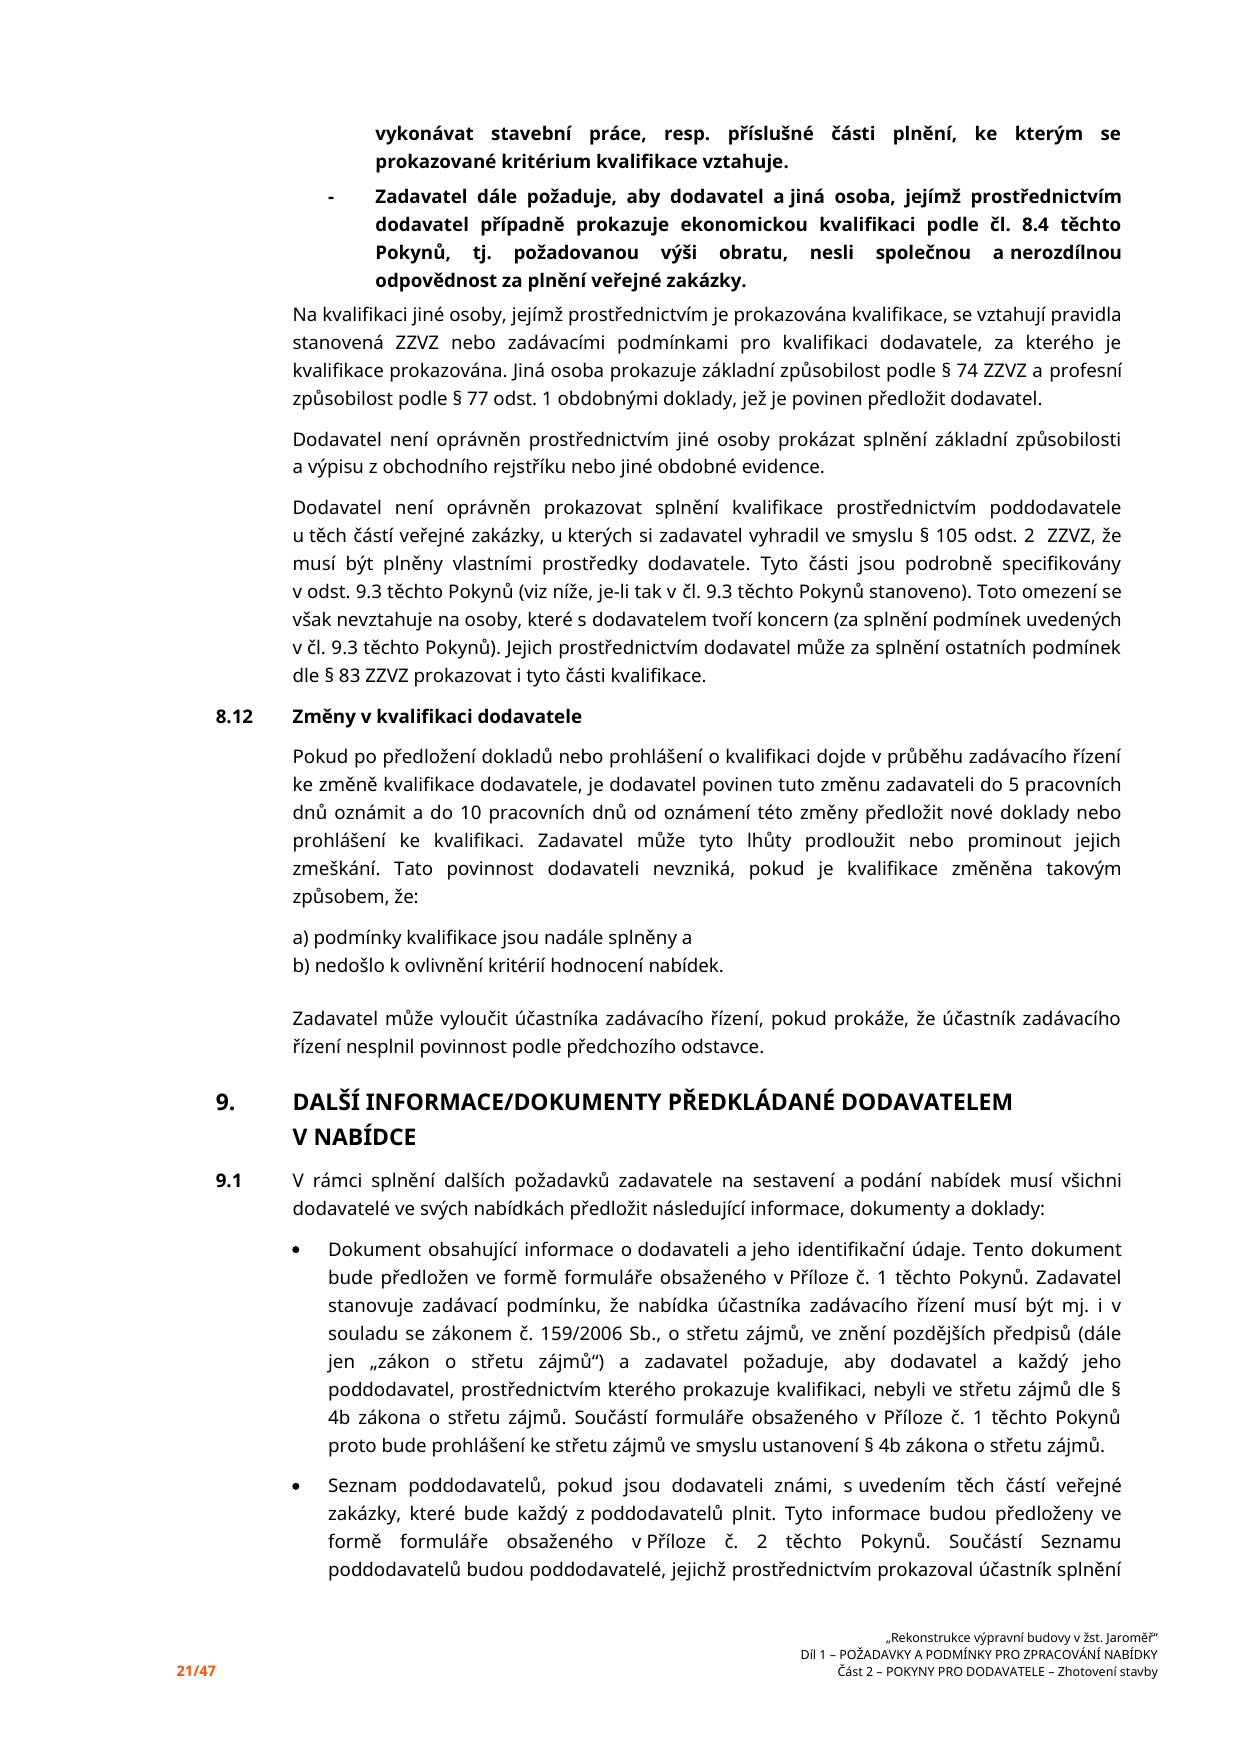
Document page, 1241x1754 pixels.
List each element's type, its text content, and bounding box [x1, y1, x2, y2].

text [328, 121, 1122, 174]
text Dokument obsahující informace o dodavateli a jeho identifikační údaje. Tento dokument bude předložen ve formě formuláře obsaženého v Příloze č. 1 těchto Pokynů. Zadavatel stanovuje zadávací podmínku, že nabídka účastníka zadávacího řízení musí být mj. i v souladu se zákonem č. 159/2006 Sb., o střetu zájmů, ve znění pozdějších předpisů (dále jen „zákon o střetu zájmů“) a zadavatel požaduje, aby dodavatel a každý jeho poddodavatel, prostřednictvím kterého prokazuje kvalifikaci, nebyli ve střetu zájmů dle § 4b zákona o střetu zájmů. Součástí formuláře obsaženého v Příloze č. 1 těchto Pokynů proto bude prohlášení ke střetu zájmů ve smyslu ustanovení § 4b zákona o střetu zájmů. [292, 1236, 1122, 1458]
text DALŠÍ INFORMACE/DOKUMENTY PŘEDKLÁDANÉ DODAVATELEM v NABÍDCE [216, 1086, 1122, 1152]
text Na kvalifikaci jiné osoby, jejímž prostřednictvím je prokazována kvalifikace, se vztahují pravidla stanovená ZZVZ nebo zadávacími podmínkami pro kvalifikaci dodavatele, za kterého je kvalifikace prokazována. Jiná osoba prokazuje základní způsobilost podle § 74 ZZVZ a profesní způsobilost podle § 77 odst. 1 obdobnými doklady, jež je povinen předložit dodavatel. [292, 301, 1122, 411]
text V rámci splnění dalších požadavků zadavatele na sestavení a podání nabídek musí všichni dodavatelé ve svých nabídkách předložit následující informace, dokumenty a doklady: [216, 1167, 1122, 1221]
text Zadavatel dále požaduje, aby dodavatel a jiná osoba, jejímž prostřednictvím dodavatel případně prokazuje ekonomickou kvalifikaci podle čl. 8.4 těchto Pokynů, tj. požadovanou výši obratu, nesli společnou a nerozdílnou odpovědnost za plnění veřejné zakázky. [328, 183, 1122, 292]
text Zadavatel může vyloučit účastníka zadávacího řízení, pokud prokáže, že účastník zadávacího řízení nesplnil povinnost podle předchozího odstavce. [292, 1005, 1122, 1059]
text Dodavatel není oprávněn prostřednictvím jiné osoby prokázat splnění základní způsobilosti a výpisu z obchodního rejstříku nebo jiné obdobné evidence. [292, 426, 1122, 479]
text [292, 1473, 1122, 1582]
text Pokud po předložení dokladů nebo prohlášení o kvalifikaci dojde v průběhu zadávacího řízení ke změně kvalifikace dodavatele, je dodavatel povinen tuto změnu zadavateli do 5 pracovních dnů oznámit a do 10 pracovních dnů od oznámení této změny předložit nové doklady nebo prohlášení ke kvalifikaci. Zadavatel může tyto lhůty prodloužit nebo prominout jejich zmeškání. Tato povinnost dodavateli nevzniká, pokud je kvalifikace změněna takovým způsobem, že: [292, 743, 1122, 909]
text a) podmínky kvalifikace jsou nadále splněny a [292, 924, 1122, 950]
text Dodavatel není oprávněn prokazovat splnění kvalifikace prostřednictvím poddodavatele u těch částí veřejné zakázky, u kterých si zadavatel vyhradil ve smyslu § 105 odst. 2 ZZVZ, že musí být plněny vlastními prostředky dodavatele. Tyto části jsou podrobně specifikovány v odst. 9.3 těchto Pokynů (viz níže, je-li tak v čl. 9.3 těchto Pokynů stanoveno). Toto omezení se však nevztahuje na osoby, které s dodavatelem tvoří koncern (za splnění podmínek uvedených v čl. 9.3 těchto Pokynů). Jejich prostřednictvím dodavatel může za splnění ostatních podmínek dle § 83 ZZVZ prokazovat i tyto části kvalifikace. [292, 494, 1122, 688]
text b) nedošlo k ovlivnění kritérií hodnocení nabídek. [292, 952, 1122, 978]
text Změny v kvalifikaci dodavatele [216, 703, 1122, 728]
